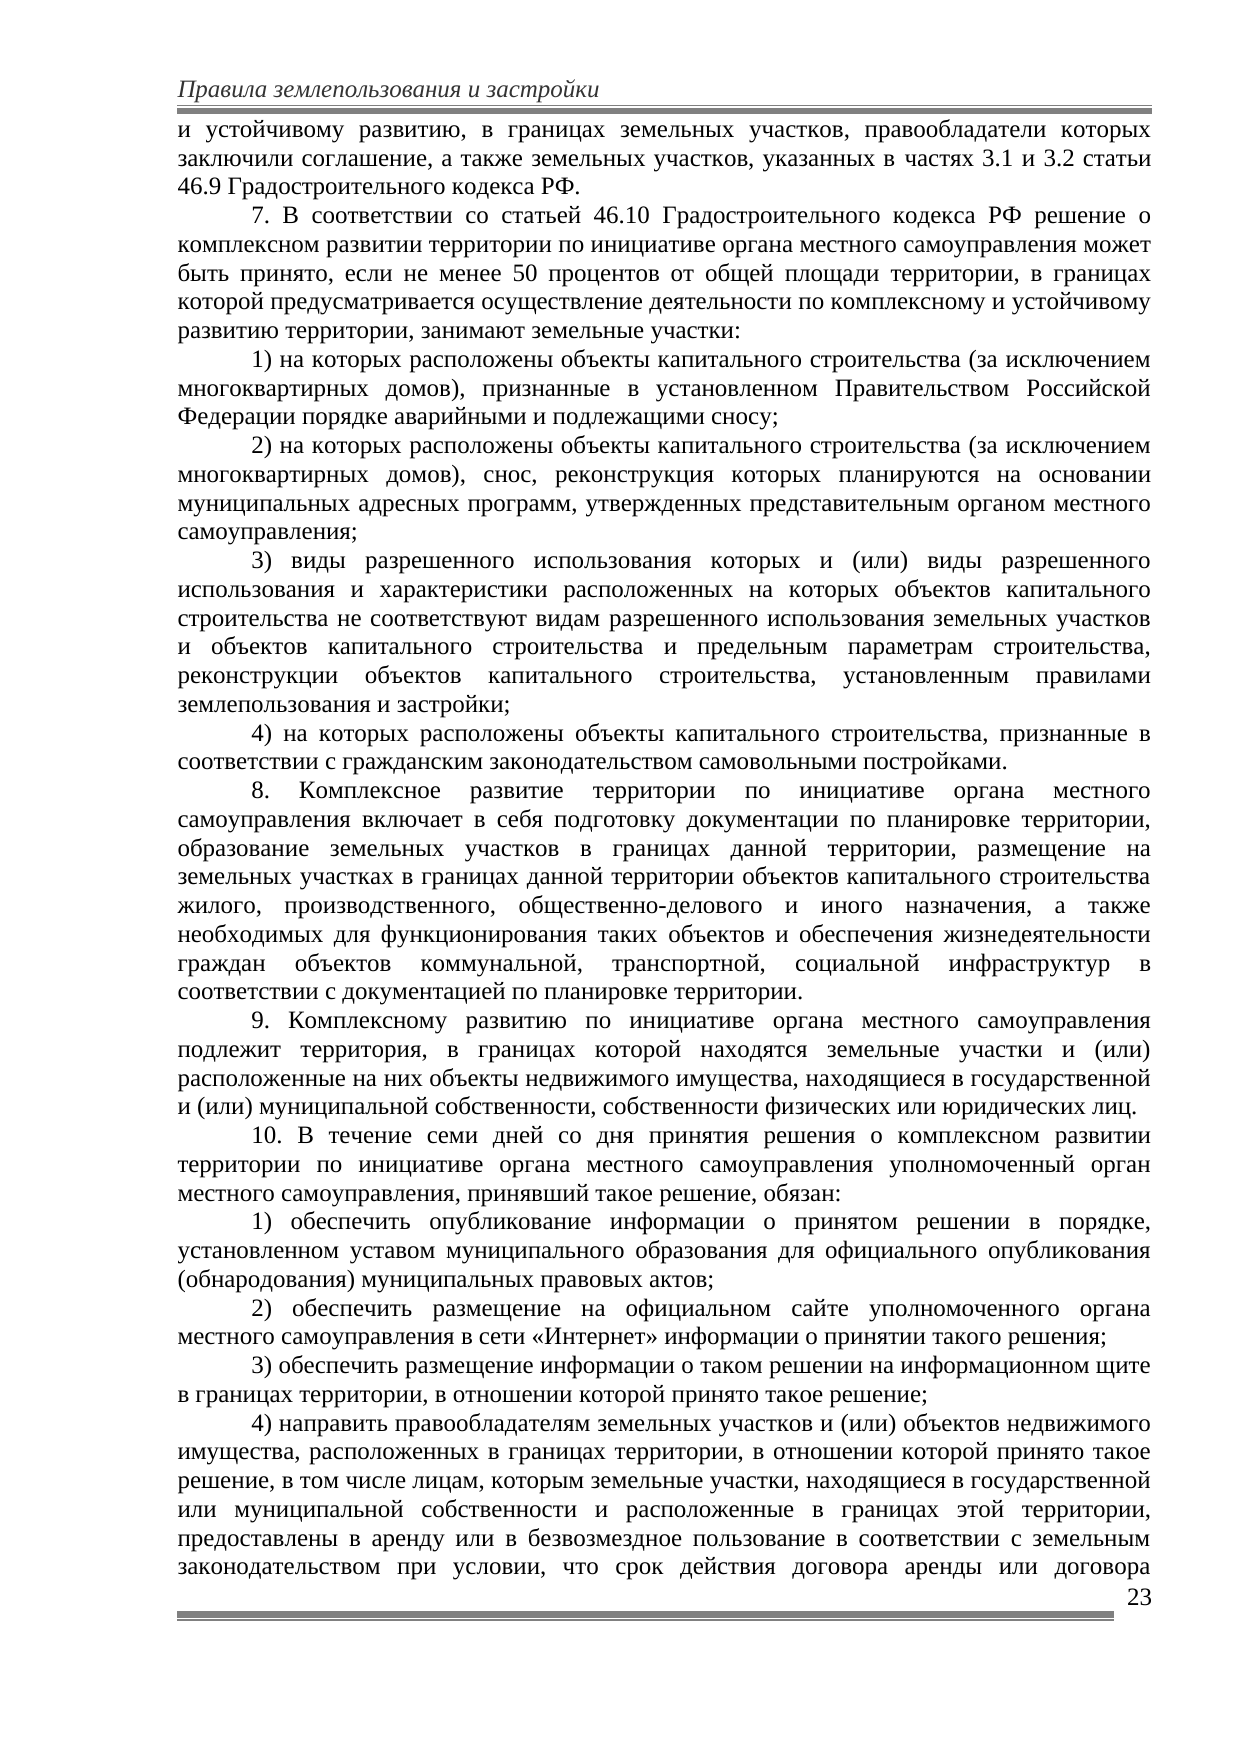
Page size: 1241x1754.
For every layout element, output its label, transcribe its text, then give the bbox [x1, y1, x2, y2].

text 10. В течение семи дней со дня принятия решения о комплексном развитии территории по инициативе органа местного самоуправления уполномоченный орган местного самоуправления, принявший такое решение, обязан: [177, 1120, 1152, 1206]
text 8. Комплексное развитие территории по инициативе органа местного самоуправления включает в себя подготовку документации по планировке территории, образование земельных участков в границах данной территории, размещение на земельных участках в границах данной территории объектов капитального строительства жилого, производственного, общественно-делового и иного назначения, а также необходимых для функционирования таких объектов и обеспечения жизнедеятельности граждан объектов коммунальной, транспортной, социальной инфраструктур в соответствии с документацией по планировке территории. [177, 775, 1152, 1005]
text 9. Комплексному развитию по инициативе органа местного самоуправления подлежит территория, в границах которой находятся земельные участки и (или) расположенные на них объекты недвижимого имущества, находящиеся в государственной и (или) муниципальной собственности, собственности физических или юридических лиц. [177, 1005, 1152, 1120]
text 3) обеспечить размещение информации о таком решении на информационном щите в границах территории, в отношении которой принято такое решение; [177, 1350, 1152, 1408]
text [177, 114, 1152, 200]
text 1) обеспечить опубликование информации о принятом решении в порядке, установленном уставом муниципального образования для официального опубликования (обнародования) муниципальных правовых актов; [177, 1206, 1152, 1293]
text 3) виды разрешенного использования которых и (или) виды разрешенного использования и характеристики расположенных на которых объектов капитального строительства не соответствуют видам разрешенного использования земельных участков и объектов капитального строительства и предельным параметрам строительства, реконструкции объектов капитального строительства, установленным правилами землепользования и застройки; [177, 545, 1152, 718]
text 2) обеспечить размещение на официальном сайте уполномоченного органа местного самоуправления в сети «Интернет» информации о принятии такого решения; [177, 1293, 1152, 1350]
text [177, 1408, 1152, 1580]
text 7. В соответствии со статьей 46.10 Градостроительного кодекса РФ решение о комплексном развитии территории по инициативе органа местного самоуправления может быть принято, если не менее 50 процентов от общей площади территории, в границах которой предусматривается осуществление деятельности по комплексному и устойчивому развитию территории, занимают земельные участки: [177, 200, 1152, 344]
text 4) на которых расположены объекты капитального строительства, признанные в соответствии с гражданским законодательством самовольными постройками. [177, 718, 1152, 775]
text 2) на которых расположены объекты капитального строительства (за исключением многоквартирных домов), снос, реконструкция которых планируются на основании муниципальных адресных программ, утвержденных представительным органом местного самоуправления; [177, 430, 1152, 545]
text 1) на которых расположены объекты капитального строительства (за исключением многоквартирных домов), признанные в установленном Правительством Российской Федерации порядке аварийными и подлежащими сносу; [177, 344, 1152, 430]
